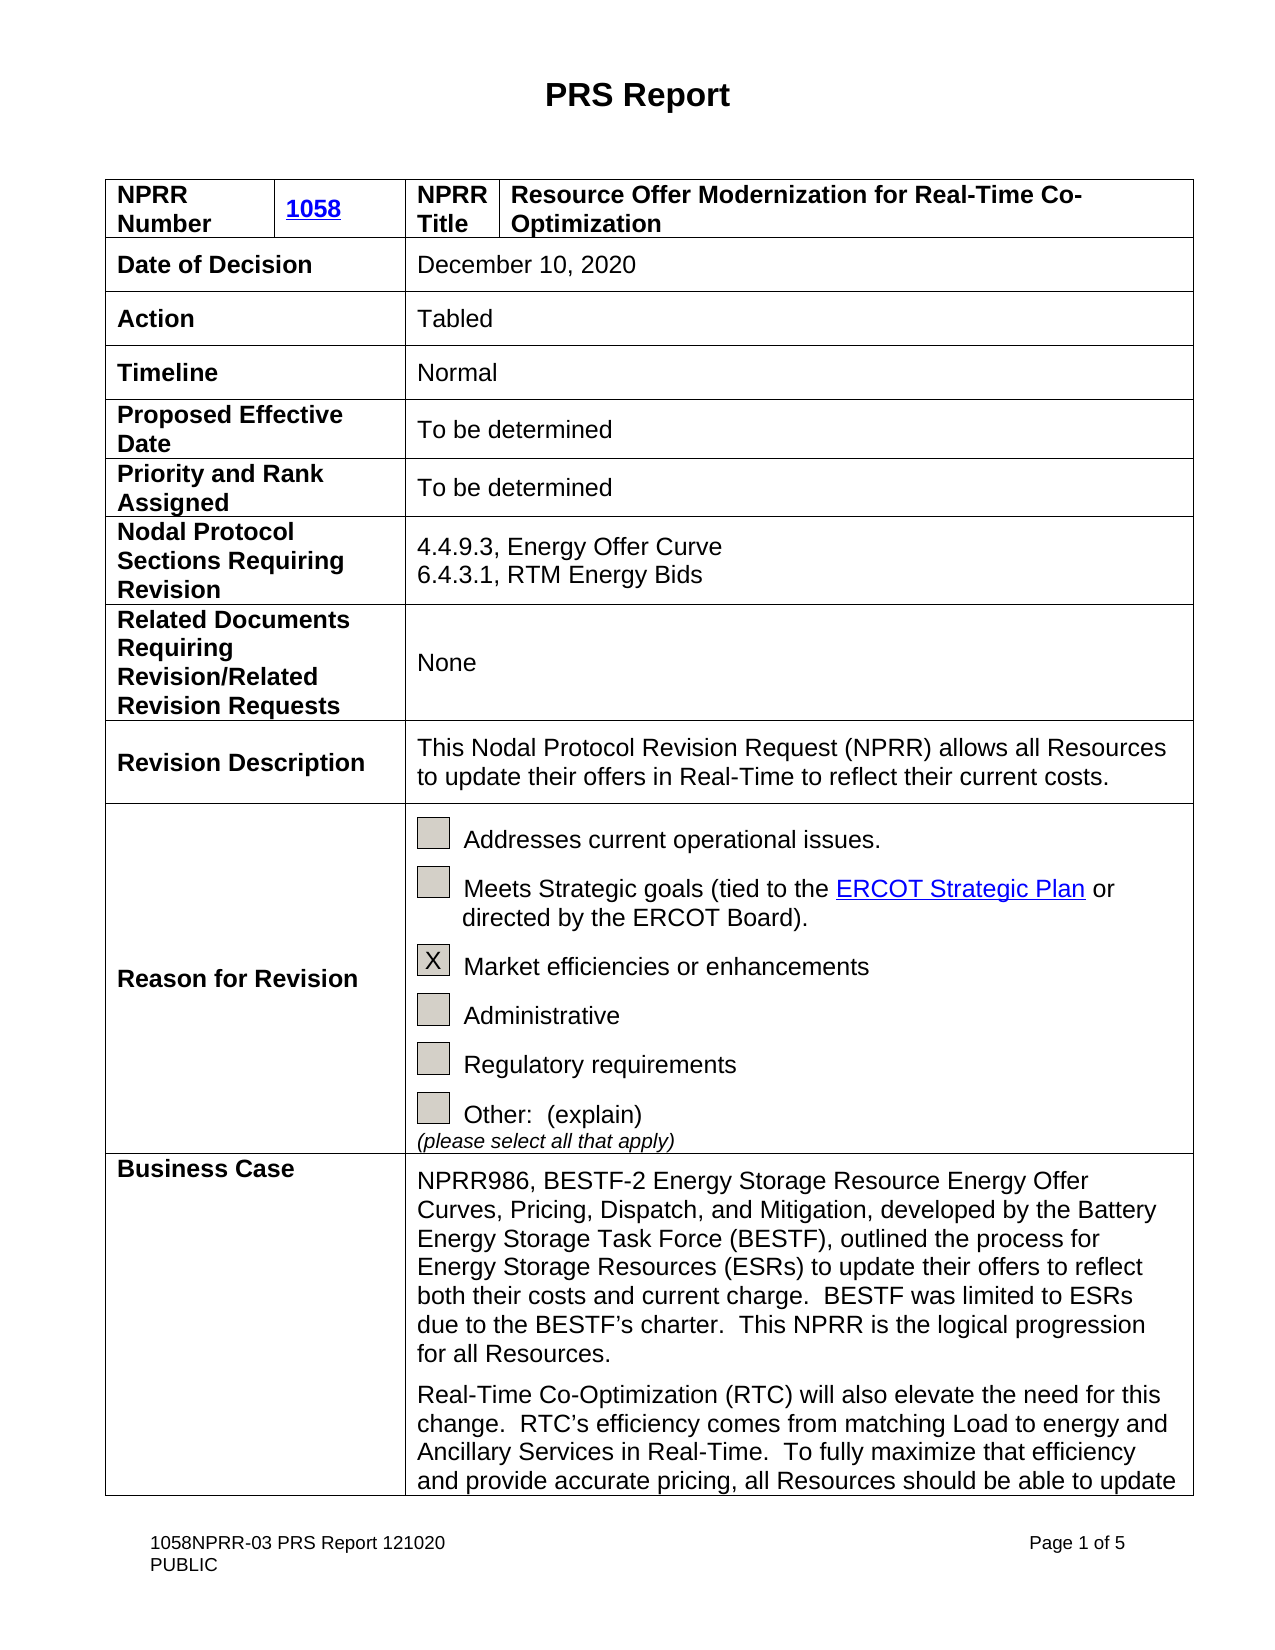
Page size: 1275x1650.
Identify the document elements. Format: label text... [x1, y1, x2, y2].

table_cell Proposed Effective Date [106, 400, 405, 458]
table_cell To be determined [406, 459, 1193, 516]
table_cell Addresses current operational issues. Meets Strategic goals (tied to the ERCOT Strategic Plan or directed by the ERCOT Board). Market efficiencies or enhancements Administrative Regulatory requirements Other: (explain) (please select all that apply) [406, 804, 1193, 1152]
table_header Resource Offer Modernization for Real-Time Co-Optimization [500, 180, 1193, 237]
table_cell Action [106, 292, 405, 345]
table_cell Business Case [106, 1154, 405, 1495]
table_cell Nodal Protocol Sections Requiring Revision [106, 517, 405, 603]
table_cell December 10, 2020 [406, 238, 1193, 291]
table_cell Date of Decision [106, 238, 405, 291]
table_cell Timeline [106, 346, 405, 399]
table_cell Revision Description [106, 721, 405, 803]
table_cell Priority and Rank Assigned [106, 459, 405, 516]
table_cell Tabled [406, 292, 1193, 345]
table_cell Related Documents Requiring Revision/Related Revision Requests [106, 605, 405, 719]
table_cell This Nodal Protocol Revision Request (NPRR) allows all Resources to update their offers in Real-Time to reflect their current costs. [406, 721, 1193, 803]
table_cell Normal [406, 346, 1193, 399]
table_cell 4.4.9.3, Energy Offer Curve 6.4.3.1, RTM Energy Bids [406, 517, 1193, 603]
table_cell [406, 1154, 1193, 1495]
table_cell To be determined [406, 400, 1193, 458]
table_cell None [406, 605, 1193, 719]
table_header 1058 [275, 180, 405, 237]
table_header NPRR Title [406, 180, 499, 237]
table_header NPRR Number [106, 180, 274, 237]
table_cell Reason for Revision [106, 804, 405, 1152]
